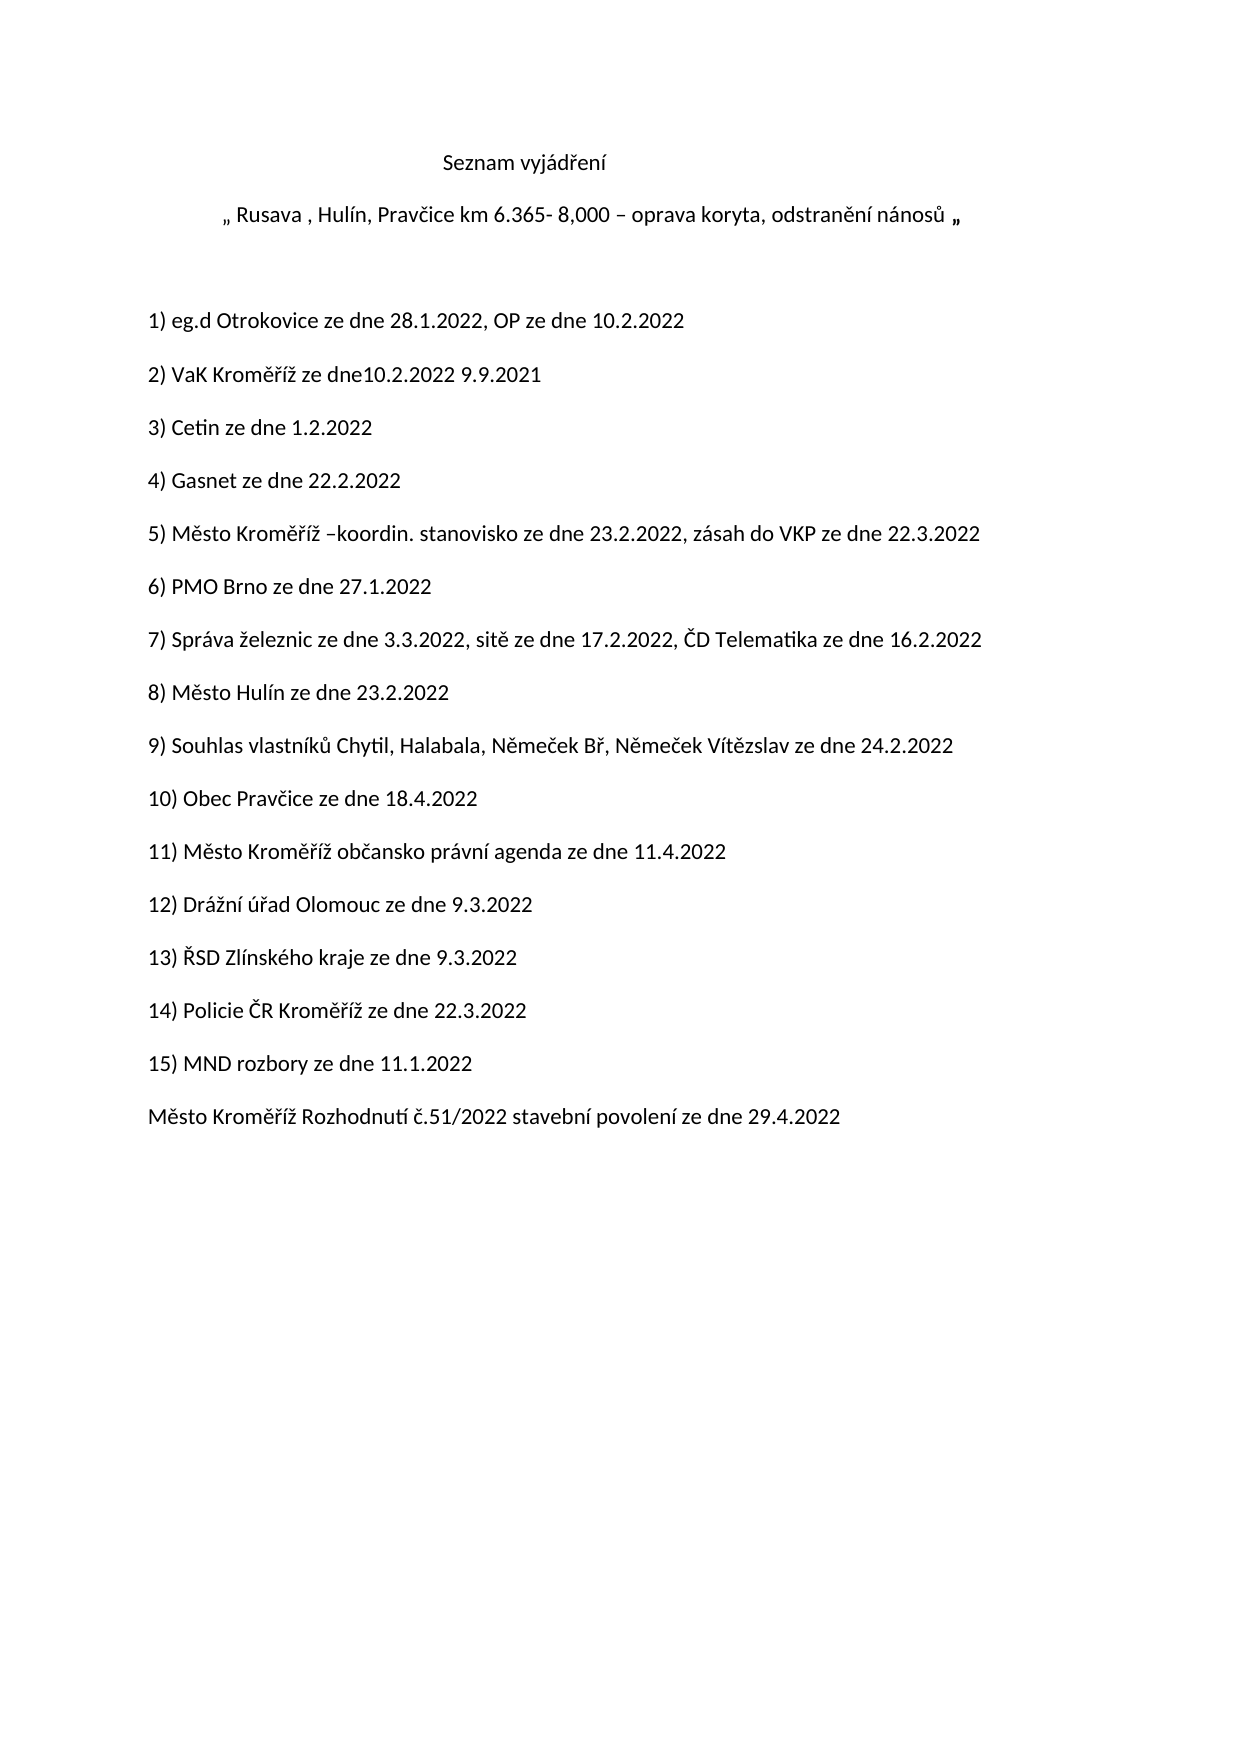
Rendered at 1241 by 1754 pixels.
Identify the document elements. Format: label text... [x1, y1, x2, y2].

text 11) Město Kroměříž občansko právní agenda ze dne 11.4.2022 [148, 837, 1093, 865]
text Město Kroměříž Rozhodnutí č.51/2022 stavební povolení ze dne 29.4.2022 [148, 1102, 1093, 1130]
text 4) Gasnet ze dne 22.2.2022 [148, 466, 1093, 494]
text 15) MND rozbory ze dne 11.1.2022 [148, 1049, 1093, 1077]
text 5) Město Kroměříž –koordin. stanovisko ze dne 23.2.2022, zásah do VKP ze dne 22.3.2022 [148, 519, 1093, 547]
text 6) PMO Brno ze dne 27.1.2022 [148, 572, 1093, 600]
text 2) VaK Kroměříž ze dne10.2.2022 9.9.2021 [148, 360, 1093, 388]
text 12) Drážní úřad Olomouc ze dne 9.3.2022 [148, 890, 1093, 918]
text 9) Souhlas vlastníků Chytil, Halabala, Němeček Bř, Němeček Vítězslav ze dne 24.2.2022 [148, 731, 1093, 759]
text 14) Policie ČR Kroměříž ze dne 22.3.2022 [148, 996, 1093, 1024]
text 13) ŘSD Zlínského kraje ze dne 9.3.2022 [148, 943, 1093, 971]
text „ Rusava , Hulín, Pravčice km 6.365- 8,000 – oprava koryta, odstranění nánosů „ [148, 201, 1093, 229]
text 8) Město Hulín ze dne 23.2.2022 [148, 678, 1093, 706]
text 1) eg.d Otrokovice ze dne 28.1.2022, OP ze dne 10.2.2022 [148, 307, 1093, 335]
text 3) Cetin ze dne 1.2.2022 [148, 413, 1093, 441]
text Seznam vyjádření [148, 148, 1093, 176]
text 7) Správa železnic ze dne 3.3.2022, sitě ze dne 17.2.2022, ČD Telematika ze dne 16.2.2022 [148, 625, 1093, 653]
text 10) Obec Pravčice ze dne 18.4.2022 [148, 784, 1093, 812]
